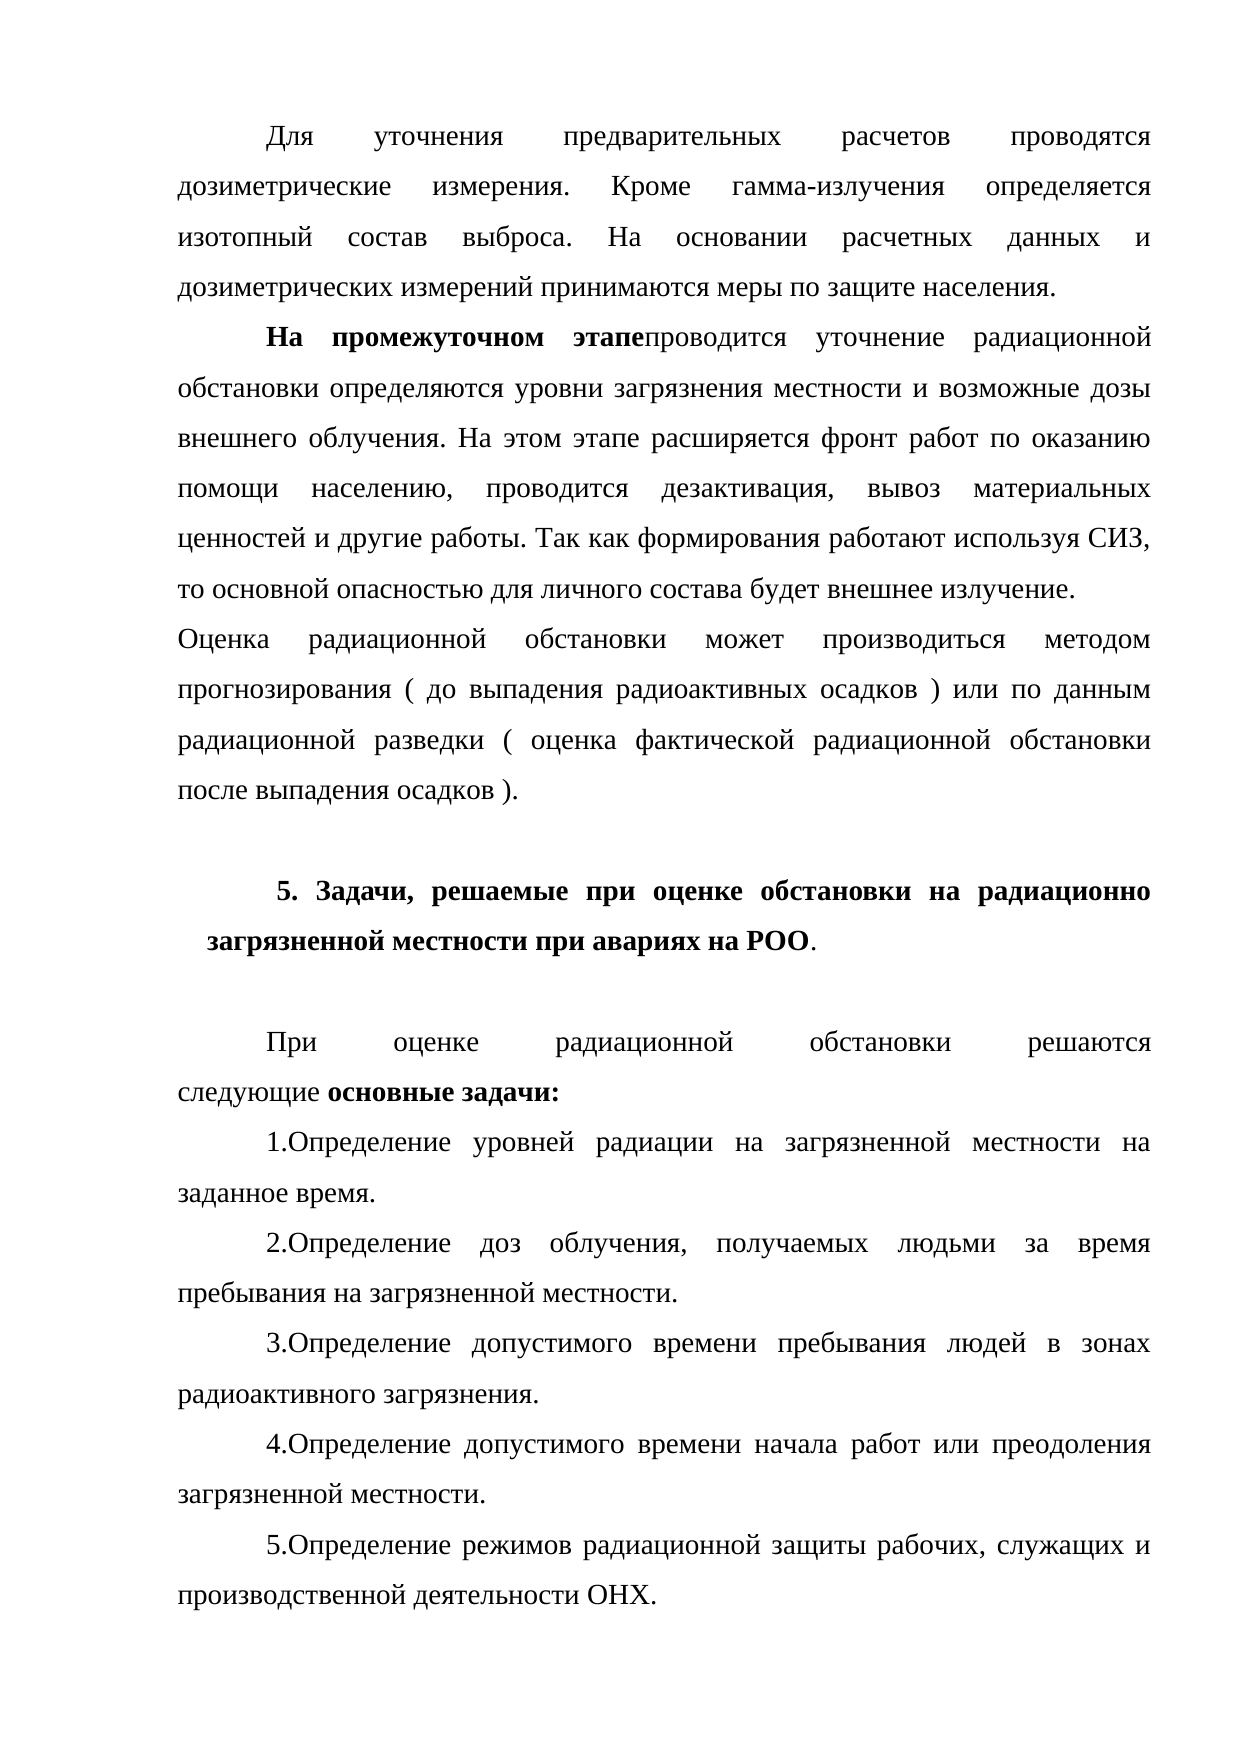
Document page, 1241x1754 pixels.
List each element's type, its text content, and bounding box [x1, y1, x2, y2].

text 5. Задачи, решаемые при оценке обстановки на радиационно загрязненной местности при авариях на РОО. [207, 873, 1152, 957]
text 4.Определение допустимого времени начала работ или преодоления загрязненной местности. [177, 1426, 1152, 1510]
text 1.Определение уровней радиации на загрязненной местности на заданное время. [177, 1124, 1152, 1208]
text 5.Определение режимов радиационной защиты рабочих, служащих и производственной деятельности ОНХ. [177, 1527, 1152, 1611]
text Оценка радиационной обстановки может производиться методом прогнозирования ( до выпадения радиоактивных осадков ) или по данным радиационной разведки ( оценка фактической радиационной обстановки после выпадения осадков ). [177, 621, 1152, 806]
text Для уточнения предварительных расчетов проводятся дозиметрические измерения. Кроме гамма-излучения определяется изотопный состав выброса. На основании расчетных данных и дозиметрических измерений принимаются меры по защите населения. [177, 118, 1152, 303]
text 2.Определение доз облучения, получаемых людьми за время пребывания на загрязненной местности. [177, 1225, 1152, 1309]
text 3.Определение допустимого времени пребывания людей в зонах радиоактивного загрязнения. [177, 1326, 1152, 1409]
text На промежуточном этапепроводится уточнение радиационной обстановки определяются уровни загрязнения местности и возможные дозы внешнего облучения. На этом этапе расширяется фронт работ по оказанию помощи населению, проводится дезактивация, вывоз материальных ценностей и другие работы. Так как формирования работают используя СИЗ, то основной опасностью для личного состава будет внешнее излучение. [177, 319, 1152, 604]
text При оценке радиационной обстановки решаются следующие основные задачи: [177, 1024, 1152, 1108]
